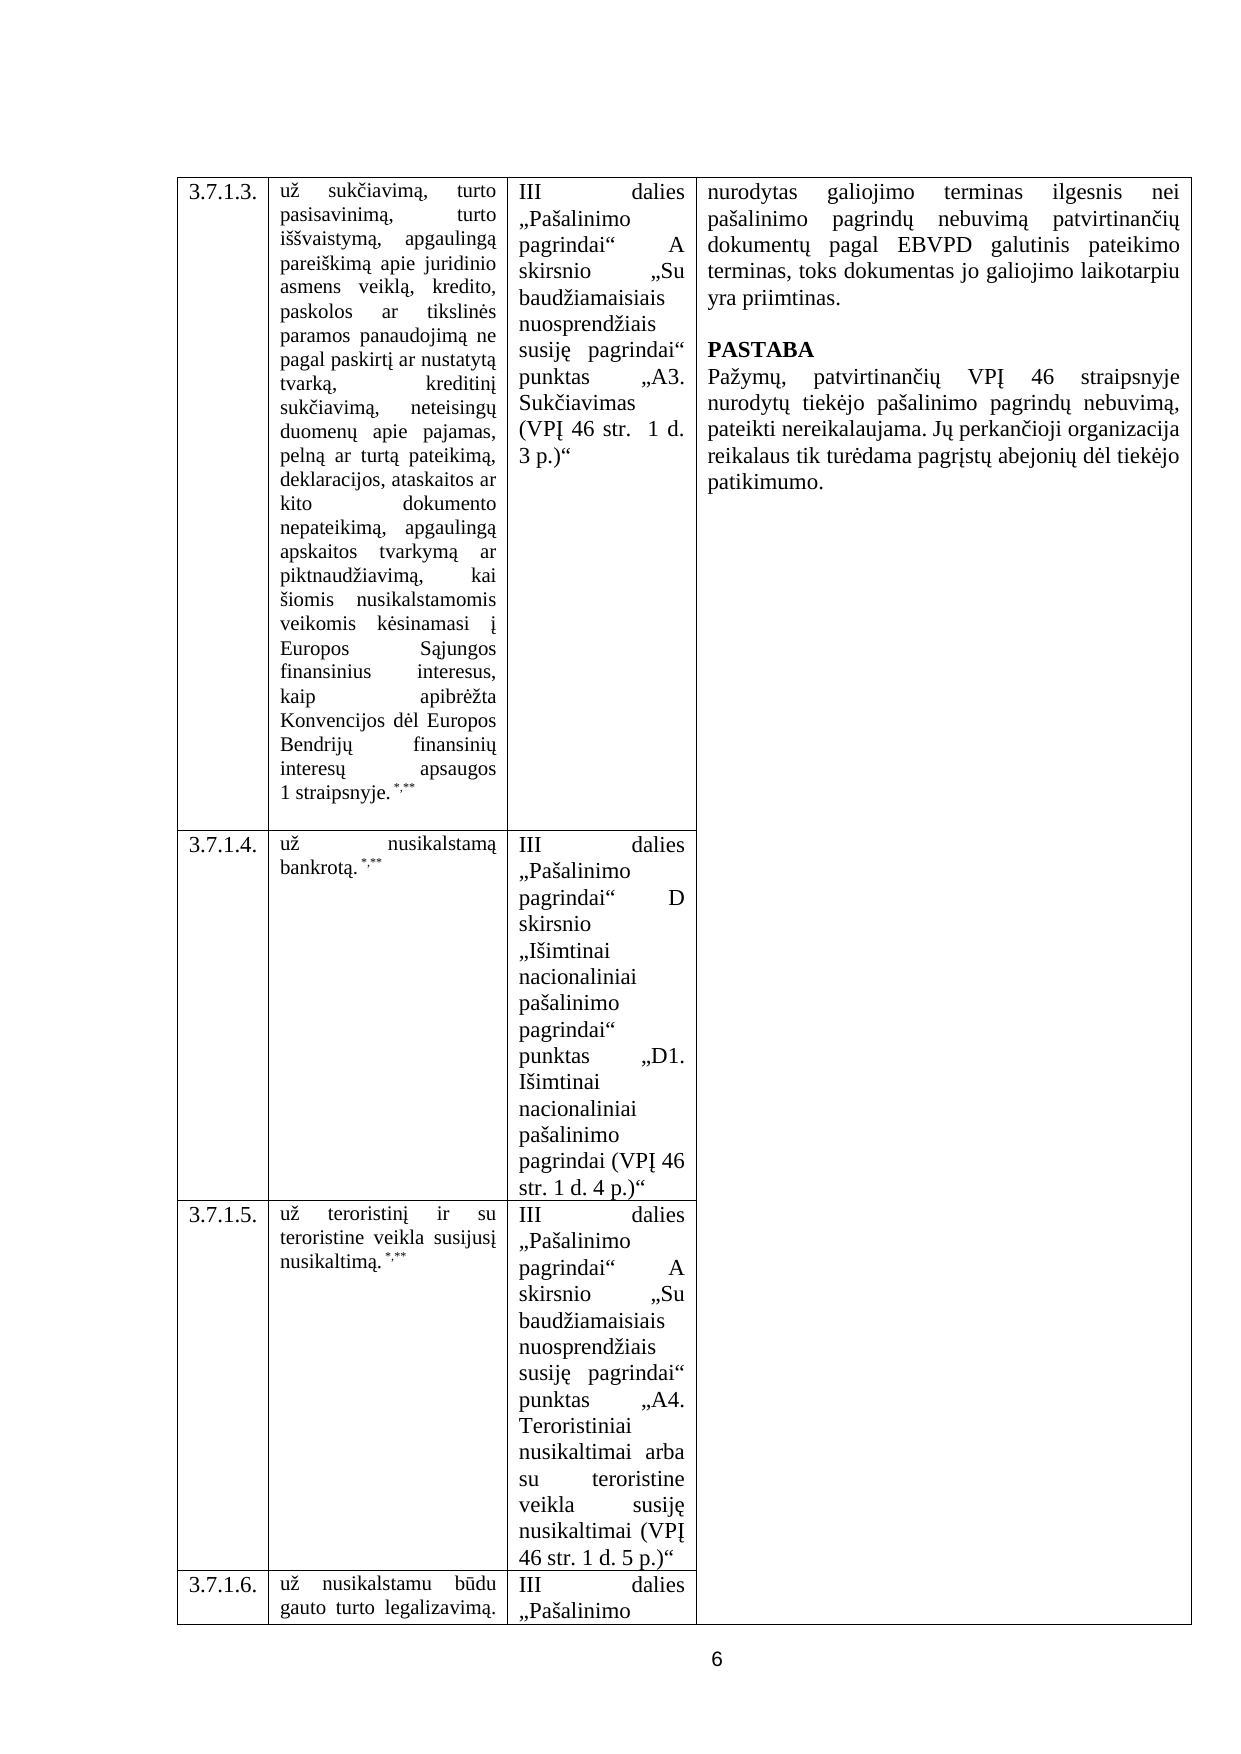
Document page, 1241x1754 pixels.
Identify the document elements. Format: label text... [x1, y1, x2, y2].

table_cell 3.7.1.3. [178, 178, 268, 830]
table_cell už sukčiavimą, turto pasisavinimą, turto iššvaistymą, apgaulingą pareiškimą apie juridinio asmens veiklą, kredito, paskolos ar tikslinės paramos panaudojimą ne pagal paskirtį ar nustatytą tvarką, kreditinį sukčiavimą, neteisingų duomenų apie pajamas, pelną ar turtą pateikimą, deklaracijos, ataskaitos ar kito dokumento nepateikimą, apgaulingą apskaitos tvarkymą ar piktnaudžiavimą, kai šiomis nusikalstamomis veikomis kėsinamasi į Europos Sąjungos finansinius interesus, kaip apibrėžta Konvencijos dėl Europos Bendrijų finansinių interesų apsaugos 1 straipsnyje. *,** [269, 178, 507, 830]
table_cell III dalies „Pašalinimo pagrindai“ A skirsnio „Su baudžiamaisiais nuosprendžiais susiję pagrindai“ punktas „A3. Sukčiavimas (VPĮ 46 str. 1 d. 3 p.)“ [508, 178, 696, 830]
table_cell III dalies „Pašalinimo pagrindai“ A skirsnio „Su baudžiamaisiais nuosprendžiais susiję pagrindai“ punktas „A4. Teroristiniai nusikaltimai arba su teroristine veikla susiję nusikaltimai (VPĮ 46 str. 1 d. 5 p.)“ [508, 1201, 696, 1570]
table_cell 3.7.1.4. [178, 831, 268, 1200]
table_cell už teroristinį ir su teroristine veikla susijusį nusikaltimą. *,** [269, 1201, 507, 1570]
table_cell 3.7.1.6. [178, 1571, 268, 1624]
table_cell 3.7.1.5. [178, 1201, 268, 1570]
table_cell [269, 1571, 507, 1624]
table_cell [508, 1571, 696, 1624]
table_cell už nusikalstamą bankrotą. *,** [269, 831, 507, 1200]
table_cell III dalies „Pašalinimo pagrindai“ D skirsnio „Išimtinai nacionaliniai pašalinimo pagrindai“ punktas „D1. Išimtinai nacionaliniai pašalinimo pagrindai (VPĮ 46 str. 1 d. 4 p.)“ [508, 831, 696, 1200]
